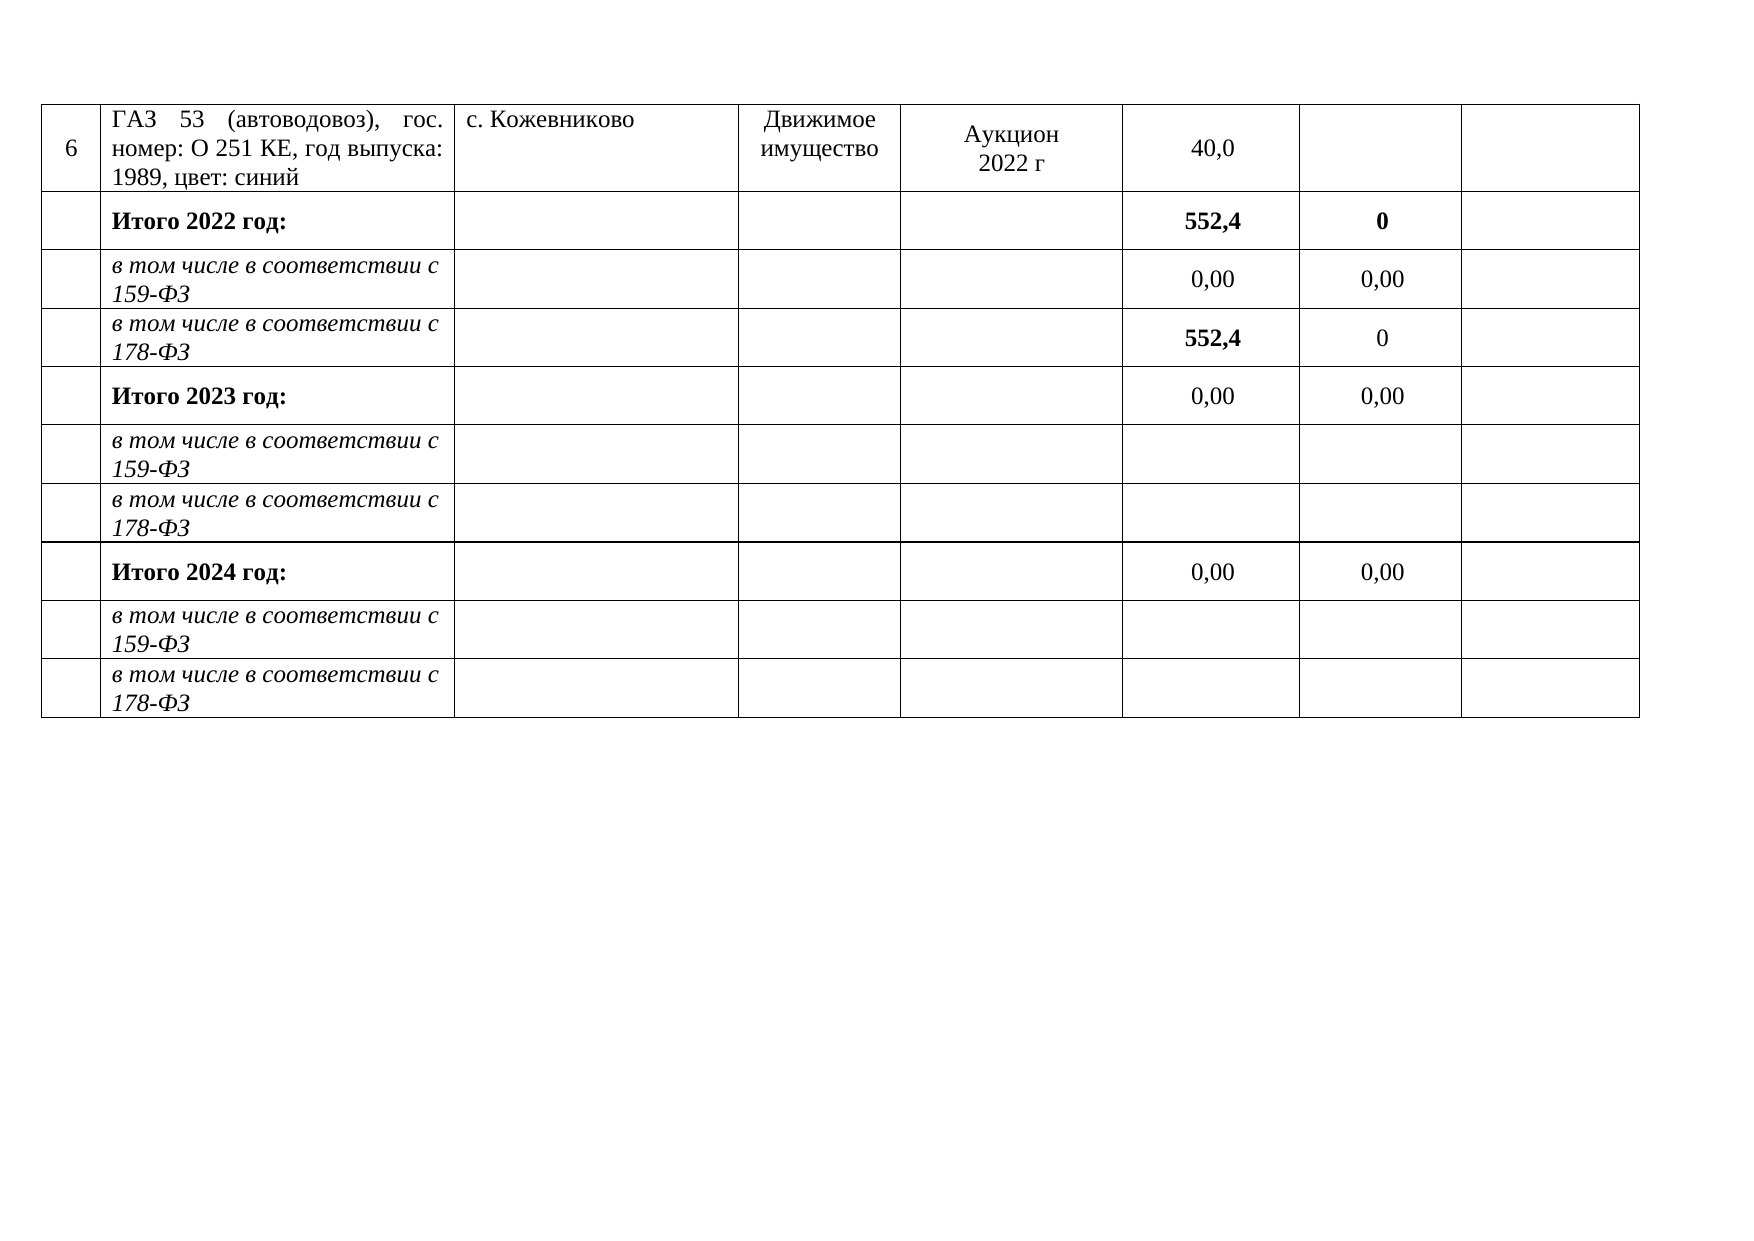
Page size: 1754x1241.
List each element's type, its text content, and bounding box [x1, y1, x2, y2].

table_cell [42, 543, 100, 599]
table_cell 0,00 [1300, 543, 1461, 599]
table_cell [1123, 425, 1299, 483]
table_cell ГАЗ 53 (автоводовоз), гос. номер: О 251 КЕ, год выпуска: 1989, цвет: синий [101, 105, 454, 191]
table_cell в том числе в соответствии с 159-ФЗ [101, 425, 454, 483]
table_cell [901, 601, 1122, 658]
table_cell [42, 367, 100, 424]
table_cell в том числе в соответствии с 178-ФЗ [101, 309, 454, 366]
table_cell Движимое имущество [739, 105, 900, 191]
table_cell [1462, 105, 1639, 191]
table_cell [42, 659, 100, 717]
table_cell [455, 543, 738, 599]
table_cell [42, 309, 100, 366]
table_cell [901, 367, 1122, 424]
table_cell [901, 543, 1122, 599]
table_cell 6 [42, 105, 100, 191]
table_cell [739, 192, 900, 249]
table_cell [1462, 601, 1639, 658]
table_cell [901, 192, 1122, 249]
table_cell 0,00 [1123, 367, 1299, 424]
table_cell [739, 601, 900, 658]
table_cell [455, 250, 738, 307]
table_cell [739, 484, 900, 541]
table_cell [42, 192, 100, 249]
table_cell 0,00 [1123, 543, 1299, 599]
table_cell в том числе в соответствии с 159-ФЗ [101, 601, 454, 658]
table_cell [739, 543, 900, 599]
table_cell [1462, 484, 1639, 541]
table_cell 552,4 [1123, 309, 1299, 366]
table_cell [739, 425, 900, 483]
table_cell [455, 601, 738, 658]
table_cell [1123, 484, 1299, 541]
table_cell [739, 309, 900, 366]
table_cell [42, 484, 100, 541]
table_cell [739, 250, 900, 307]
table_cell [739, 367, 900, 424]
table_cell 0,00 [1300, 367, 1461, 424]
table_cell 0,00 [1123, 250, 1299, 307]
table_cell [1123, 659, 1299, 717]
table_cell [901, 484, 1122, 541]
table_cell 552,4 [1123, 192, 1299, 249]
table_cell [1462, 425, 1639, 483]
table_cell [455, 484, 738, 541]
table_cell [1462, 250, 1639, 307]
table_cell [901, 425, 1122, 483]
table_cell [901, 309, 1122, 366]
table_cell [1462, 192, 1639, 249]
table_cell [1300, 484, 1461, 541]
table_cell [739, 659, 900, 717]
table_cell [1462, 309, 1639, 366]
table_cell [1300, 425, 1461, 483]
table_cell Аукцион 2022 г [901, 105, 1122, 191]
table_cell 0 [1300, 309, 1461, 366]
table_cell [42, 425, 100, 483]
table_cell в том числе в соответствии с 159-ФЗ [101, 250, 454, 307]
table_cell в том числе в соответствии с 178-ФЗ [101, 484, 454, 541]
table_cell с. Кожевниково [455, 105, 738, 191]
table_cell [1123, 601, 1299, 658]
table_cell Итого 2024 год: [101, 543, 454, 599]
table_cell Итого 2022 год: [101, 192, 454, 249]
table_cell [455, 309, 738, 366]
table_cell 0,00 [1300, 250, 1461, 307]
table_cell [1300, 659, 1461, 717]
table_cell [455, 367, 738, 424]
table_cell [1300, 105, 1461, 191]
table_cell [455, 192, 738, 249]
table_cell [1462, 543, 1639, 599]
table_cell [455, 425, 738, 483]
table_cell [901, 659, 1122, 717]
table_cell 40,0 [1123, 105, 1299, 191]
table_cell [1462, 659, 1639, 717]
table_cell [1300, 601, 1461, 658]
table_cell Итого 2023 год: [101, 367, 454, 424]
table_cell 0 [1300, 192, 1461, 249]
table_cell [42, 601, 100, 658]
table_cell [42, 250, 100, 307]
table_cell [1462, 367, 1639, 424]
table_cell [455, 659, 738, 717]
table_cell в том числе в соответствии с 178-ФЗ [101, 659, 454, 717]
table_cell [901, 250, 1122, 307]
